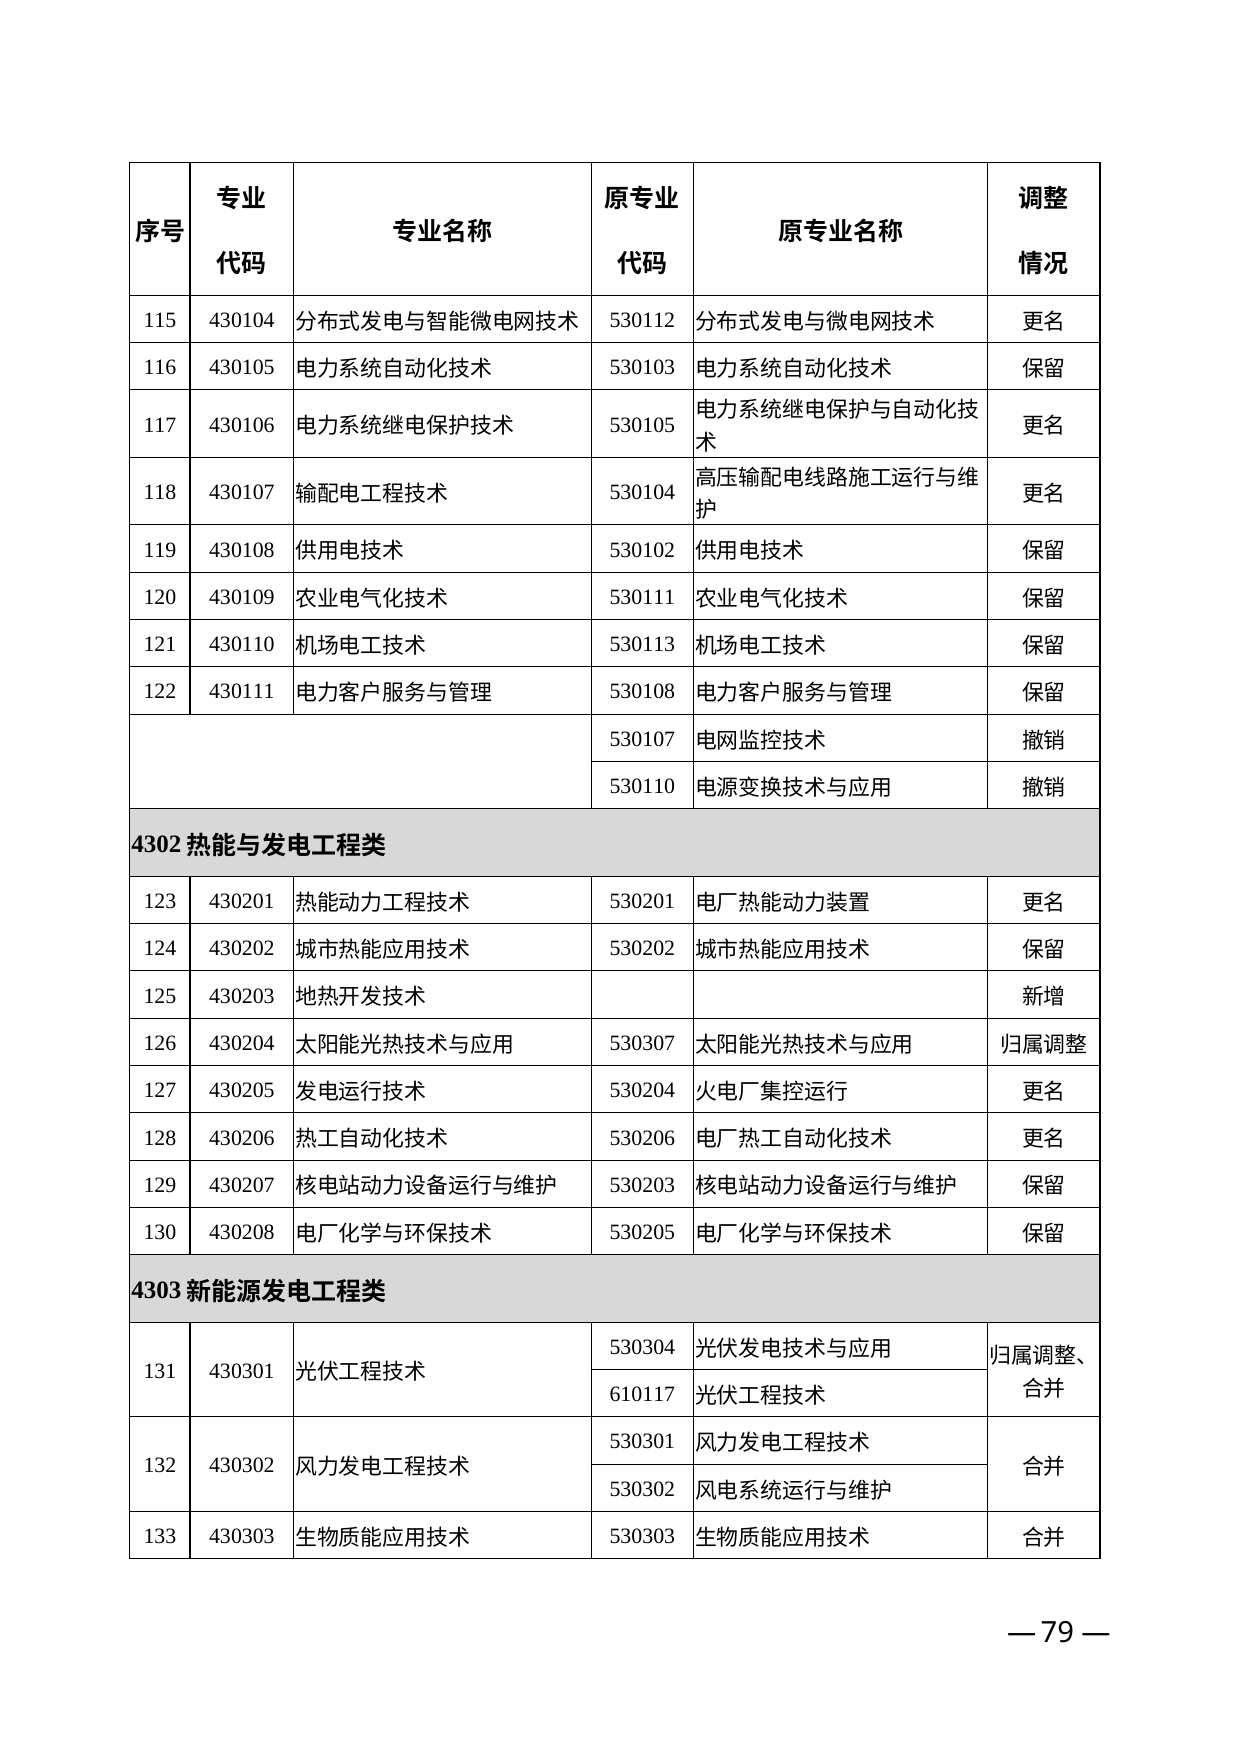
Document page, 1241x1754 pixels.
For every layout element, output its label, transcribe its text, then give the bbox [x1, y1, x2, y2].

table_cell 530105 [592, 390, 693, 457]
table_cell 118 [130, 458, 189, 524]
table_cell 归属调整 [988, 1019, 1099, 1065]
table_cell 530204 [592, 1066, 693, 1112]
table_cell 光伏发电技术与应用 [694, 1323, 987, 1369]
table_cell 电网监控技术 [694, 715, 987, 761]
table_cell 430106 [191, 390, 293, 457]
table_cell 121 [130, 620, 189, 666]
table_cell 输配电工程技术 [294, 458, 591, 524]
table_cell 更名 [988, 296, 1099, 342]
table_cell 合并 [988, 1417, 1099, 1511]
table_cell 归属调整、合并 [988, 1323, 1099, 1416]
table_cell 430203 [191, 971, 293, 1018]
table_cell 电力客户服务与管理 [294, 667, 591, 713]
table_cell 机场电工技术 [694, 620, 987, 666]
table_header 专业 代码 [191, 163, 293, 294]
table_cell 530110 [592, 762, 693, 808]
table_cell 530203 [592, 1161, 693, 1207]
table_cell [592, 971, 693, 1018]
table_cell 430111 [191, 667, 293, 713]
table_cell 131 [130, 1323, 189, 1416]
table_cell 530108 [592, 667, 693, 713]
table_cell 生物质能应用技术 [694, 1512, 987, 1558]
table_cell 保留 [988, 1161, 1099, 1207]
table_cell 风电系统运行与维护 [694, 1465, 987, 1511]
table_cell 530107 [592, 715, 693, 761]
table_cell 610117 [592, 1370, 693, 1416]
table_cell 机场电工技术 [294, 620, 591, 666]
table_cell [130, 715, 591, 808]
table_cell 123 [130, 877, 189, 923]
table_cell 撤销 [988, 715, 1099, 761]
table_cell 430208 [191, 1208, 293, 1254]
table_cell 430206 [191, 1113, 293, 1159]
table_cell 核电站动力设备运行与维护 [294, 1161, 591, 1207]
table_cell 电力系统自动化技术 [294, 343, 591, 389]
table_cell 130 [130, 1208, 189, 1254]
table_cell 115 [130, 296, 189, 342]
table_cell 430301 [191, 1323, 293, 1416]
table_cell 新增 [988, 971, 1099, 1018]
table_cell 530111 [592, 573, 693, 619]
table_cell 128 [130, 1113, 189, 1159]
table_cell 撤销 [988, 762, 1099, 808]
table_cell 132 [130, 1417, 189, 1511]
table_header 专业名称 [294, 163, 591, 294]
table_cell 530112 [592, 296, 693, 342]
table_cell 530201 [592, 877, 693, 923]
table_cell 430303 [191, 1512, 293, 1558]
table_cell 430107 [191, 458, 293, 524]
table_cell 生物质能应用技术 [294, 1512, 591, 1558]
table_cell 保留 [988, 1208, 1099, 1254]
table_cell 430205 [191, 1066, 293, 1112]
table_cell 供用电技术 [294, 525, 591, 572]
table_cell 电力系统继电保护技术 [294, 390, 591, 457]
table_cell 530104 [592, 458, 693, 524]
table_cell 保留 [988, 343, 1099, 389]
table_cell 农业电气化技术 [294, 573, 591, 619]
table_header 调整 情况 [988, 163, 1099, 294]
table_cell 430109 [191, 573, 293, 619]
table_cell 530113 [592, 620, 693, 666]
table_header 序号 [130, 163, 189, 294]
table_cell 530303 [592, 1512, 693, 1558]
table_cell 更名 [988, 1066, 1099, 1112]
table_cell 光伏工程技术 [694, 1370, 987, 1416]
table_cell 116 [130, 343, 189, 389]
table_cell 430108 [191, 525, 293, 572]
table_cell 电厂化学与环保技术 [294, 1208, 591, 1254]
table_cell 电厂热工自动化技术 [694, 1113, 987, 1159]
table_cell 供用电技术 [694, 525, 987, 572]
table_cell 火电厂集控运行 [694, 1066, 987, 1112]
table_cell 133 [130, 1512, 189, 1558]
table_cell 发电运行技术 [294, 1066, 591, 1112]
table_cell 126 [130, 1019, 189, 1065]
table_header 原专业 代码 [592, 163, 693, 294]
table_cell 530206 [592, 1113, 693, 1159]
table_cell 124 [130, 924, 189, 970]
table_cell 530103 [592, 343, 693, 389]
table_cell 120 [130, 573, 189, 619]
table_header 原专业名称 [694, 163, 987, 294]
table_cell 119 [130, 525, 189, 572]
table_cell 电力系统继电保护与自动化技术 [694, 390, 987, 457]
table_cell 风力发电工程技术 [694, 1417, 987, 1463]
table_cell 530205 [592, 1208, 693, 1254]
table_cell 城市热能应用技术 [294, 924, 591, 970]
table_cell 430202 [191, 924, 293, 970]
table_cell 430207 [191, 1161, 293, 1207]
table_cell 电厂热能动力装置 [694, 877, 987, 923]
table_cell 530302 [592, 1465, 693, 1511]
table_cell 核电站动力设备运行与维护 [694, 1161, 987, 1207]
table_cell 更名 [988, 1113, 1099, 1159]
table_cell 分布式发电与微电网技术 [694, 296, 987, 342]
table_cell 430302 [191, 1417, 293, 1511]
table_cell 保留 [988, 525, 1099, 572]
table_cell 保留 [988, 667, 1099, 713]
table_cell 更名 [988, 877, 1099, 923]
table_cell 430204 [191, 1019, 293, 1065]
table_cell 分布式发电与智能微电网技术 [294, 296, 591, 342]
table_cell 保留 [988, 573, 1099, 619]
table_cell 122 [130, 667, 189, 713]
table_cell 129 [130, 1161, 189, 1207]
table_cell 电力系统自动化技术 [694, 343, 987, 389]
table_cell [694, 971, 987, 1018]
table_cell 117 [130, 390, 189, 457]
table_cell 电源变换技术与应用 [694, 762, 987, 808]
table_cell 高压输配电线路施工运行与维护 [694, 458, 987, 524]
table_cell 电力客户服务与管理 [694, 667, 987, 713]
table_cell 电厂化学与环保技术 [694, 1208, 987, 1254]
table_cell 热工自动化技术 [294, 1113, 591, 1159]
table_cell 4302热能与发电工程类 [130, 809, 1099, 876]
table_cell 530202 [592, 924, 693, 970]
table_cell 太阳能光热技术与应用 [294, 1019, 591, 1065]
table_cell 地热开发技术 [294, 971, 591, 1018]
table_cell 农业电气化技术 [694, 573, 987, 619]
table_cell 更名 [988, 390, 1099, 457]
table_cell 保留 [988, 620, 1099, 666]
table_cell 125 [130, 971, 189, 1018]
table_cell 127 [130, 1066, 189, 1112]
table_cell 530307 [592, 1019, 693, 1065]
table_cell 430201 [191, 877, 293, 923]
table_cell 530102 [592, 525, 693, 572]
table_cell 城市热能应用技术 [694, 924, 987, 970]
table_cell 430104 [191, 296, 293, 342]
table_cell 太阳能光热技术与应用 [694, 1019, 987, 1065]
table_cell 热能动力工程技术 [294, 877, 591, 923]
table_cell 合并 [988, 1512, 1099, 1558]
table_cell 530304 [592, 1323, 693, 1369]
table_cell 风力发电工程技术 [294, 1417, 591, 1511]
table_cell 530301 [592, 1417, 693, 1463]
table_cell 更名 [988, 458, 1099, 524]
table_cell 保留 [988, 924, 1099, 970]
table_cell 4303新能源发电工程类 [130, 1255, 1099, 1322]
table_cell 430110 [191, 620, 293, 666]
table_cell 光伏工程技术 [294, 1323, 591, 1416]
table_cell 430105 [191, 343, 293, 389]
